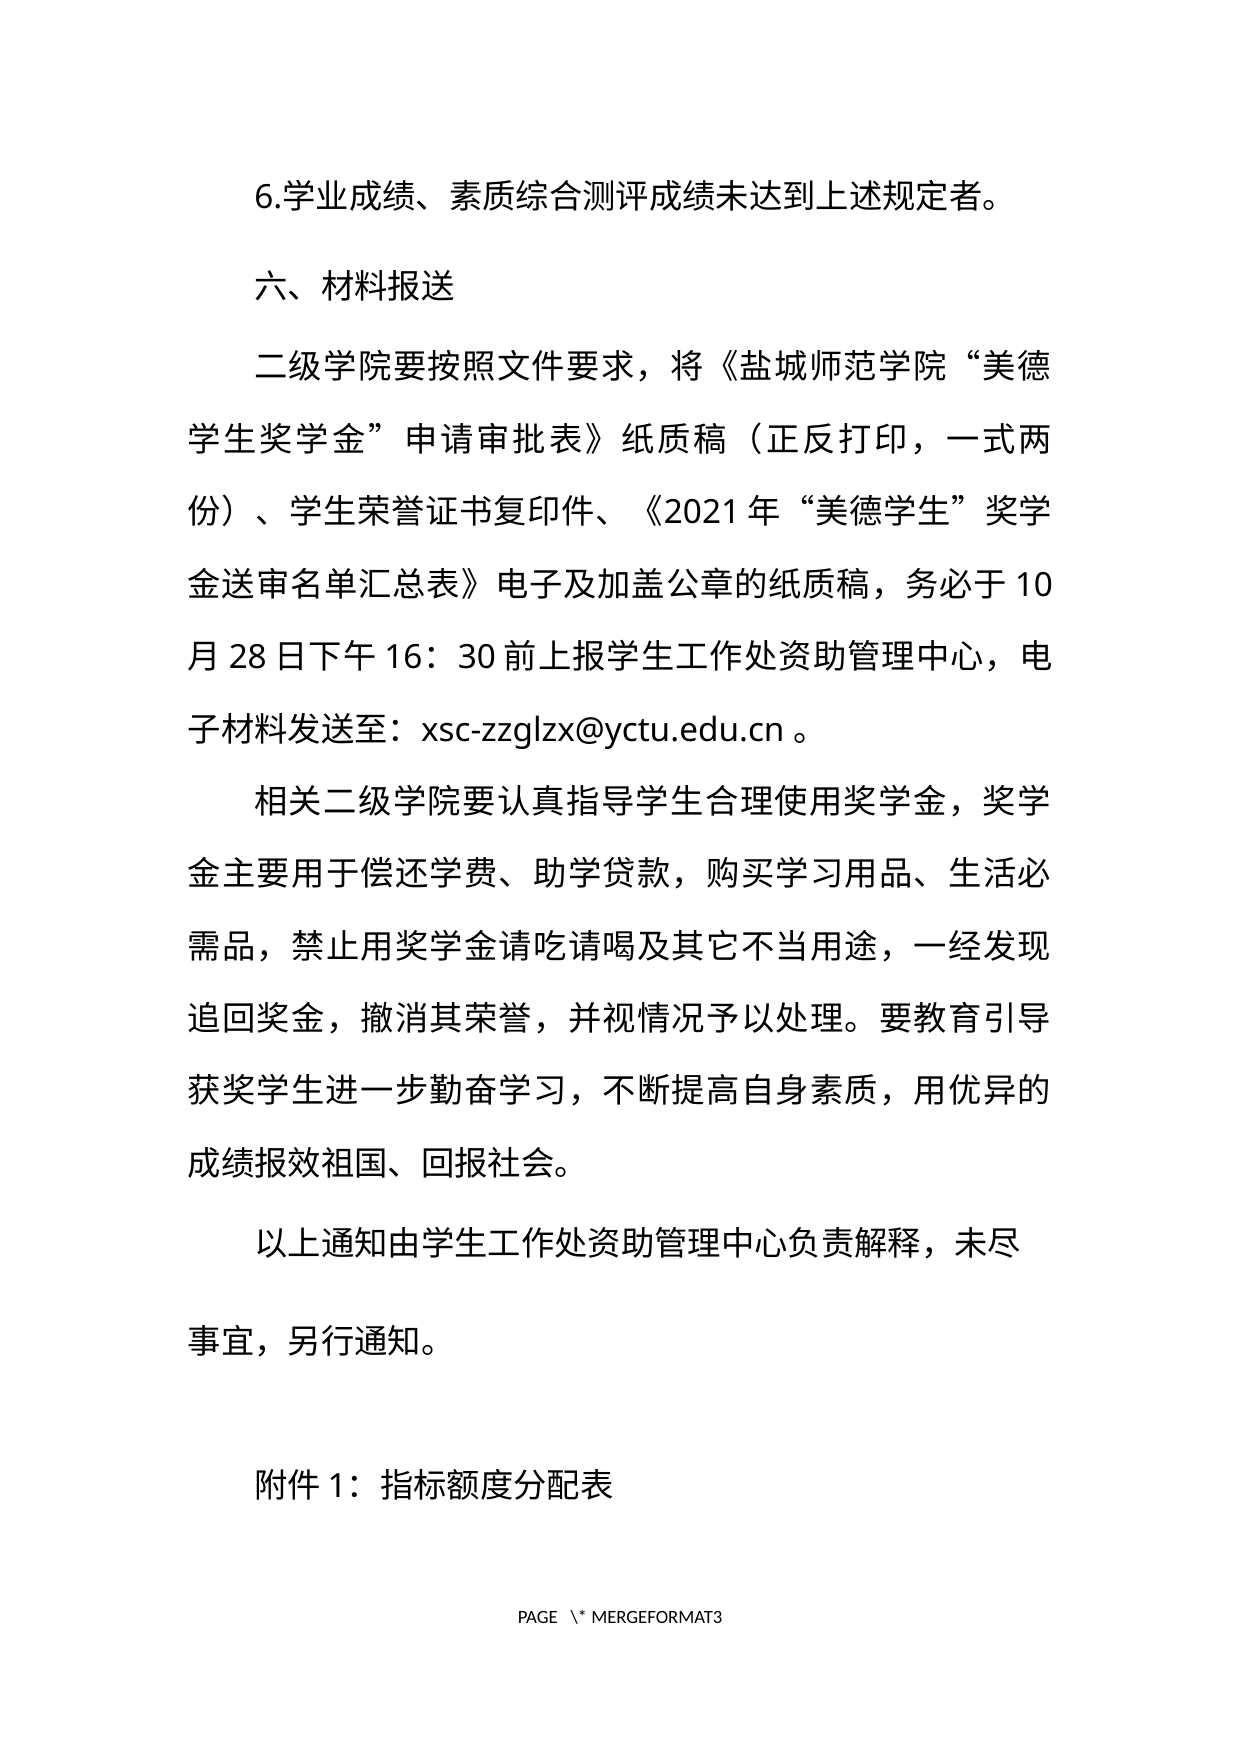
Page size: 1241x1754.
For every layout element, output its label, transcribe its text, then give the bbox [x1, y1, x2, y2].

text 六、材料报送 [187, 251, 1053, 316]
text 二级学院要按照文件要求，将《盐城师范学院“美德学生奖学金”申请审批表》纸质稿（正反打印，一式两份）、学生荣誉证书复印件、《2021年“美德学生”奖学金送审名单汇总表》电子及加盖公章的纸质稿，务必于10月28日下午16：30前上报学生工作处资助管理中心，电子材料发送至：xsc-zzglzx@yctu.edu.cn 。 [187, 340, 1053, 751]
text 相关二级学院要认真指导学生合理使用奖学金，奖学金主要用于偿还学费、助学贷款，购买学习用品、生活必需品，禁止用奖学金请吃请喝及其它不当用途，一经发现，追回奖金，撤消其荣誉，并视情况予以处理。要教育引导获奖学生进一步勤奋学习，不断提高自身素质，用优异的成绩报效祖国、回报社会。 [187, 775, 1053, 1184]
text 以上通知由学生工作处资助管理中心负责解释，未尽事宜，另行通知。 [187, 1209, 1053, 1371]
text 附件1：指标额度分配表 [187, 1450, 1053, 1515]
text 6.学业成绩、素质综合测评成绩未达到上述规定者。 [187, 162, 1053, 227]
